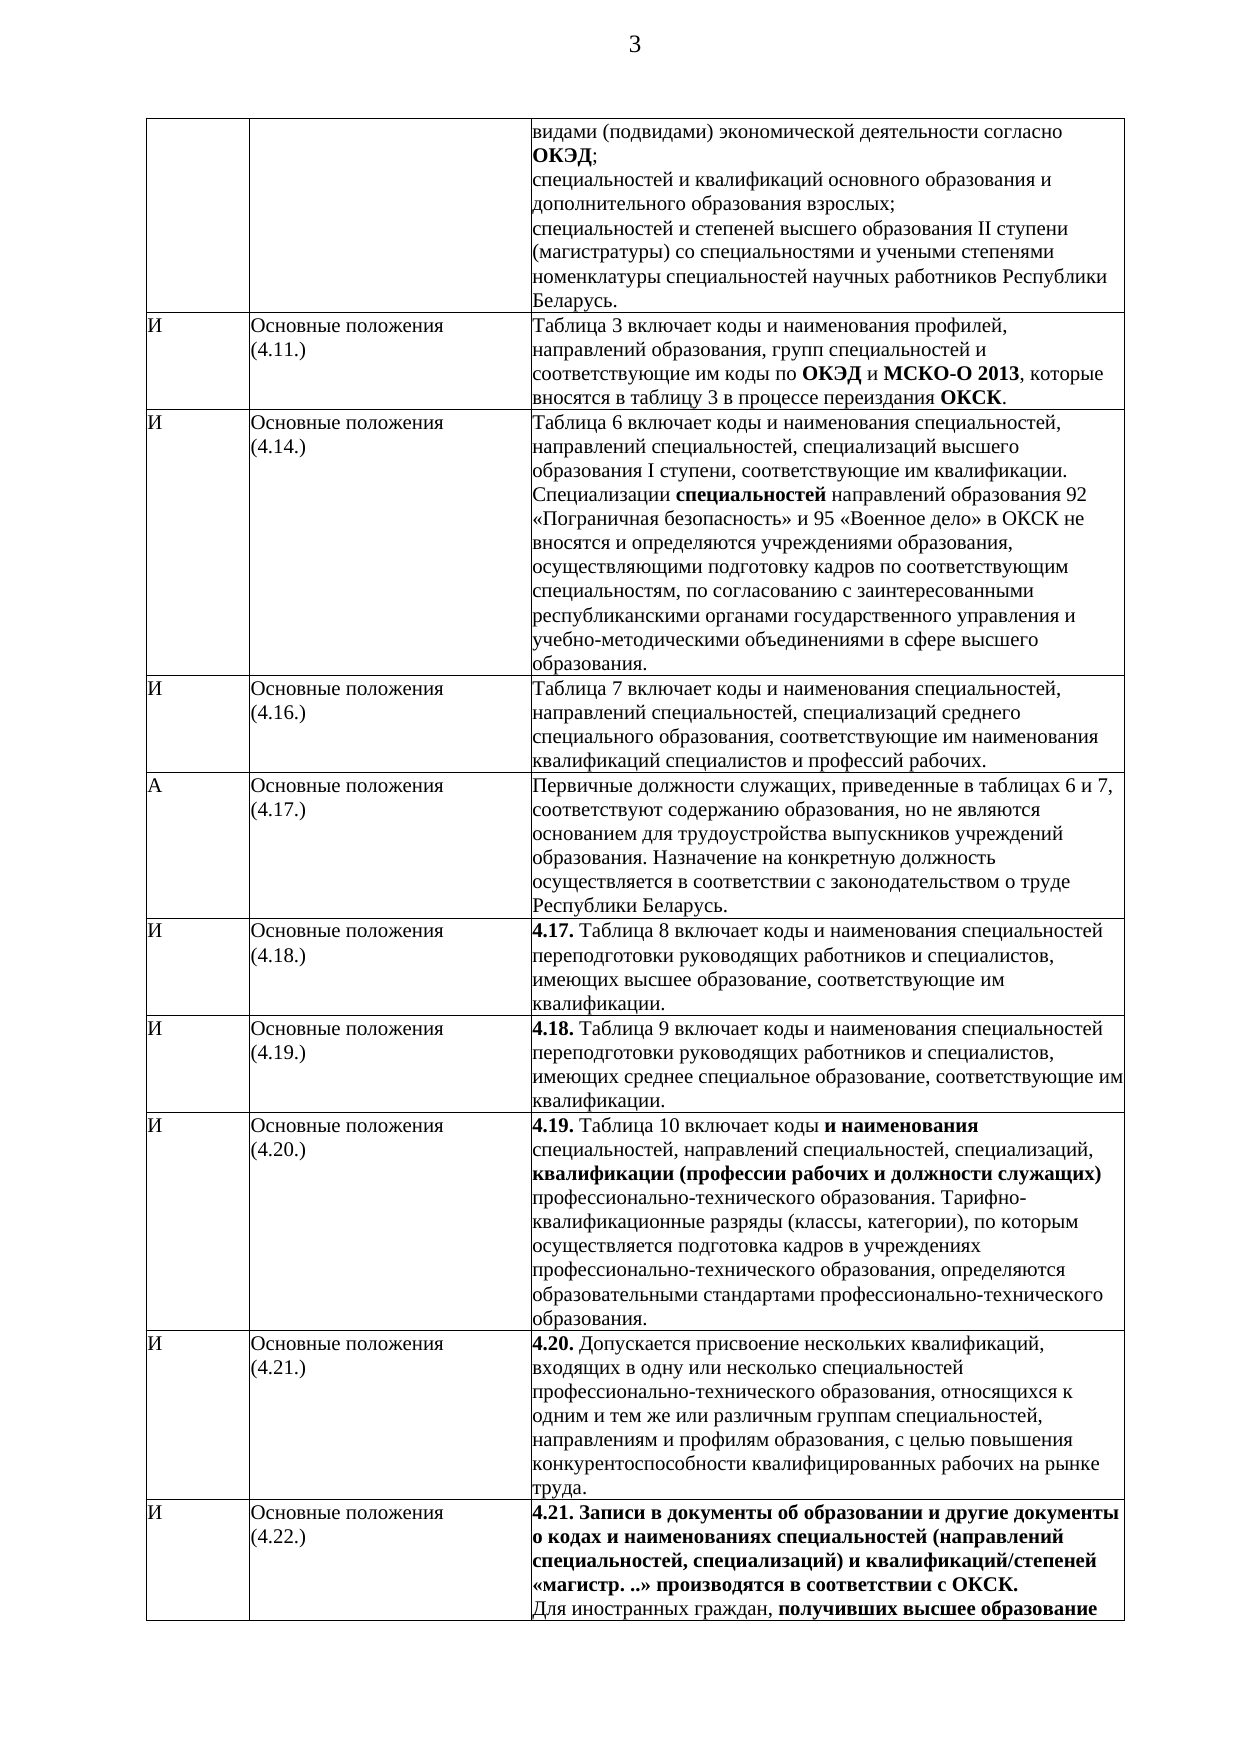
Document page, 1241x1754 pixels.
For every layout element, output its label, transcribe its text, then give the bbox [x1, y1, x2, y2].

table_cell Таблица 7 включает коды и наименования специальностей, направлений специальностей, специализаций среднего специального образования, соответствующие им наименования квалификаций специалистов и профессий рабочих. [532, 676, 1124, 772]
table_cell Основные положения (4.11.) [250, 313, 531, 409]
table_cell Первичные должности служащих, приведенные в таблицах 6 и 7, соответствуют содержанию образования, но не являются основанием для трудоустройства выпускников учреждений образования. Назначение на конкретную должность осуществляется в соответствии с законодательством о труде Республики Беларусь. [532, 773, 1124, 917]
table_cell И [147, 676, 249, 772]
table_cell И [147, 313, 249, 409]
table_cell Основные положения (4.21.) [250, 1331, 531, 1499]
table_cell И [147, 1331, 249, 1499]
table_cell Основные положения (4.17.) [250, 773, 531, 917]
table_cell И [147, 1113, 249, 1329]
table_cell А [147, 773, 249, 917]
table_cell 4.19. Таблица 10 включает коды и наименования специальностей, направлений специальностей, специализаций, квалификации (профессии рабочих и должности служащих) профессионально-технического образования. Тарифно-квалификационные разряды (классы, категории), по которым осуществляется подготовка кадров в учреждениях профессионально-технического образования, определяются образовательными стандартами профессионально-технического образования. [532, 1113, 1124, 1329]
table_cell Основные положения (4.18.) [250, 919, 531, 1015]
table_cell 4.18. Таблица 9 включает коды и наименования специальностей переподготовки руководящих работников и специалистов, имеющих среднее специальное образование, соответствующие им квалификации. [532, 1016, 1124, 1112]
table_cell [250, 119, 531, 312]
table_cell Основные положения (4.19.) [250, 1016, 531, 1112]
table_cell Таблица 6 включает коды и наименования специальностей, направлений специальностей, специализаций высшего образования I ступени, соответствующие им квалификации. Специализации специальностей направлений образования 92 «Пограничная безопасность» и 95 «Военное дело» в ОКСК не вносятся и определяются учреждениями образования, осуществляющими подготовку кадров по соответствующим специальностям, по согласованию с заинтересованными республиканскими органами государственного управления и учебно-методическими объединениями в сфере высшего образования. [532, 410, 1124, 675]
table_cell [250, 1500, 531, 1620]
table_cell И [147, 410, 249, 675]
table_cell Основные положения (4.16.) [250, 676, 531, 772]
table_cell Основные положения (4.14.) [250, 410, 531, 675]
table_cell Основные положения (4.20.) [250, 1113, 531, 1329]
table_cell И [147, 119, 249, 312]
table_cell 4.17. Таблица 8 включает коды и наименования специальностей переподготовки руководящих работников и специалистов, имеющих высшее образование, соответствующие им квалификации. [532, 919, 1124, 1015]
table_cell Таблица 3 включает коды и наименования профилей, направлений образования, групп специальностей и соответствующие им коды по ОКЭД и МСКО-О 2013, которые вносятся в таблицу 3 в процессе переиздания ОКСК. [532, 313, 1124, 409]
table_cell И [147, 1500, 249, 1620]
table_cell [532, 1500, 1124, 1620]
table_cell И [147, 1016, 249, 1112]
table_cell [532, 119, 1124, 312]
table_cell 4.20. Допускается присвоение нескольких квалификаций, входящих в одну или несколько специальностей профессионально-технического образования, относящихся к одним и тем же или различным группам специальностей, направлениям и профилям образования, с целью повышения конкурентоспособности квалифицированных рабочих на рынке труда. [532, 1331, 1124, 1499]
table_cell И [147, 919, 249, 1015]
